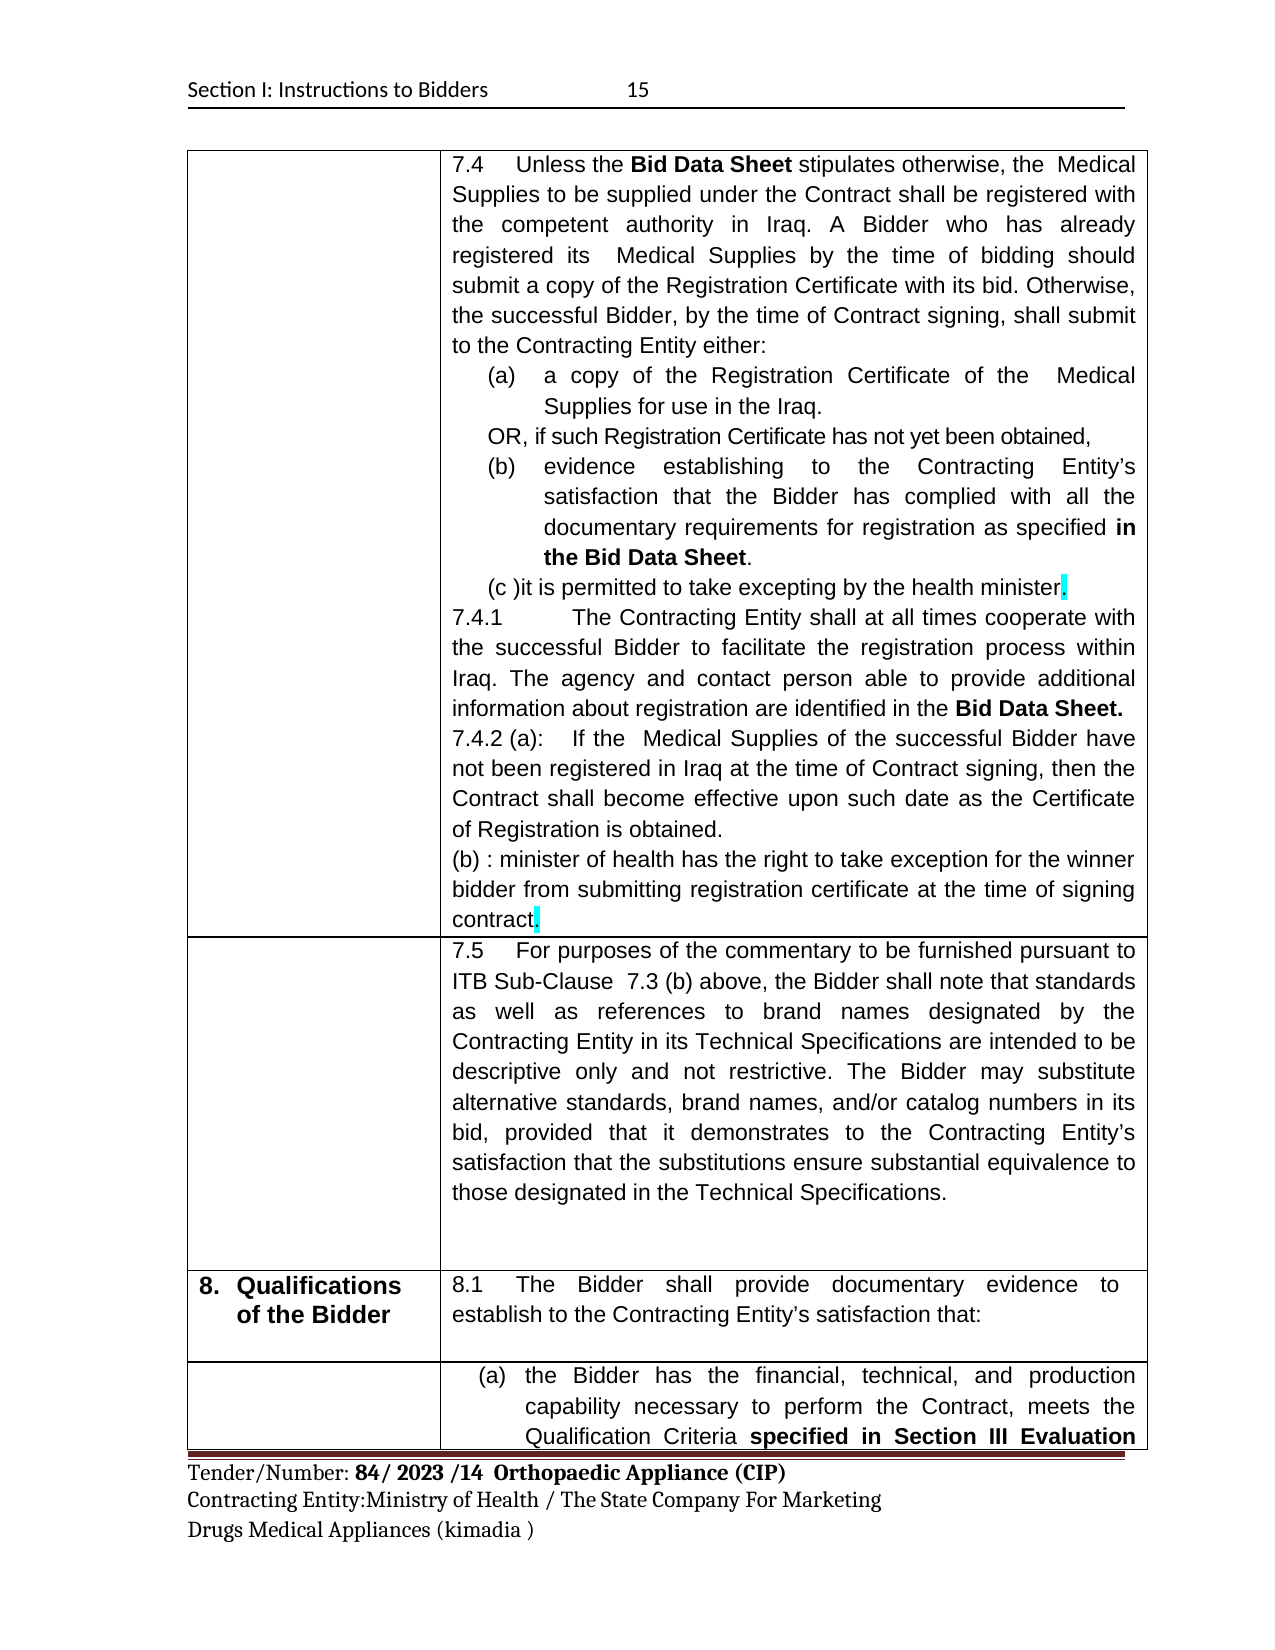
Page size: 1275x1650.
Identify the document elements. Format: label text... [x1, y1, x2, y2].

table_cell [441, 1363, 1147, 1449]
table_cell 7.4 Unless the Bid Data Sheet stipulates otherwise, the Medical Supplies to be supplied under the Contract shall be registered with the competent authority in Iraq. A Bidder who has already registered its Medical Supplies by the time of bidding should submit a copy of the Registration Certificate with its bid. Otherwise, the successful Bidder, by the time of Contract signing, shall submit to the Contracting Entity either: (a) a copy of the Registration Certificate of the Medical Supplies for use in the Iraq. OR, if such Registration Certificate has not yet been obtained, (b) evidence establishing to the Contracting Entity’s satisfaction that the Bidder has complied with all the documentary requirements for registration as specified in the Bid Data Sheet. (c )it is permitted to take excepting by the health minister. 7.4.1 The Contracting Entity shall at all times cooperate with the successful Bidder to facilitate the registration process within Iraq. The agency and contact person able to provide additional information about registration are identified in the Bid Data Sheet. 7.4.2 (a): If the Medical Supplies of the successful Bidder have not been registered in Iraq at the time of Contract signing, then the Contract shall become effective upon such date as the Certificate of Registration is obtained. (b) : minister of health has the right to take exception for the winner bidder from submitting registration certificate at the time of signing contract. [441, 151, 1147, 936]
table_cell 7.5 For purposes of the commentary to be furnished pursuant to ITB Sub-Clause 7.3 (b) above, the Bidder shall note that standards as well as references to brand names designated by the Contracting Entity in its Technical Specifications are intended to be descriptive only and not restrictive. The Bidder may substitute alternative standards, brand names, and/or catalog numbers in its bid, provided that it demonstrates to the Contracting Entity’s satisfaction that the substitutions ensure substantial equivalence to those designated in the Technical Specifications. [441, 938, 1147, 1270]
table_cell 8.1 The Bidder shall provide documentary evidence to establish to the Contracting Entity’s satisfaction that: [441, 1271, 1147, 1361]
table_cell [188, 151, 440, 936]
table_cell 8. Qualifications of the Bidder [188, 1271, 440, 1361]
table_cell [188, 1363, 440, 1449]
table_cell [188, 938, 440, 1270]
